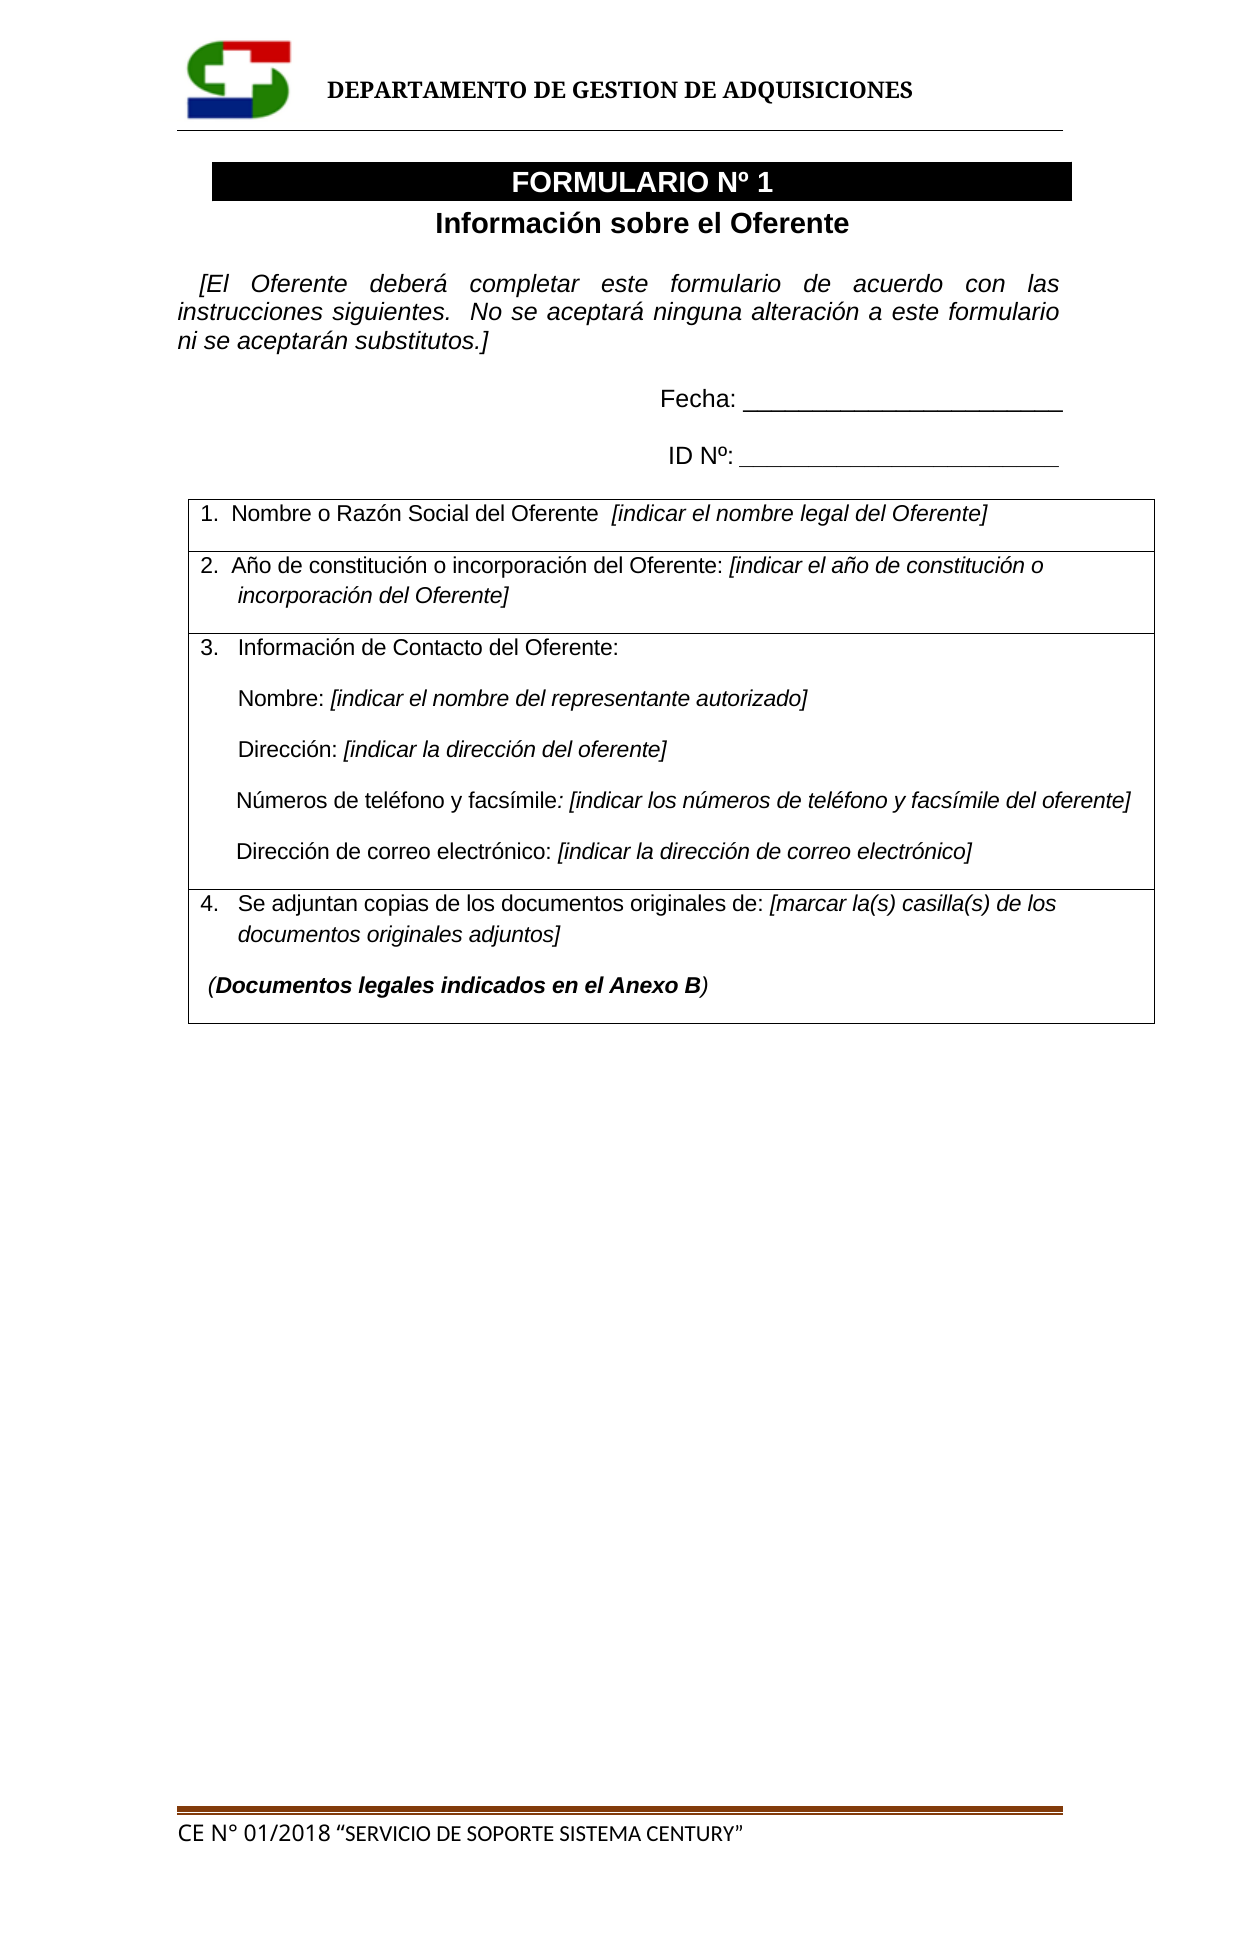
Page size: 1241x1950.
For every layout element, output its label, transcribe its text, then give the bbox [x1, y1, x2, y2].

text FORMULARIO Nº 1 [213, 163, 1071, 200]
table_cell 2. Año de constitución o incorporación del Oferente: [indicar el año de constitución o incorporación del Oferente] [189, 552, 1154, 633]
table_header 1. Nombre o Razón Social del Oferente [indicar el nombre legal del Oferente] [189, 500, 1154, 551]
text ID Nº: _______________________ [177, 441, 1063, 470]
text Fecha: _______________________ [177, 384, 1063, 412]
table_cell 3. Información de Contacto del Oferente: Nombre: [indicar el nombre del representante autorizado] Dirección: [indicar la dirección del oferente] Números de teléfono y facsímile: [indicar los números de teléfono y facsímile del oferente] Dirección de correo electrónico: [indicar la dirección de correo electrónico] [189, 634, 1154, 889]
text Información sobre el Oferente [222, 206, 1063, 240]
table_cell 4. Se adjuntan copias de los documentos originales de: [marcar la(s) casilla(s) de los documentos originales adjuntos] (Documentos legales indicados en el Anexo B) [189, 890, 1154, 1023]
text [El Oferente deberá completar este formulario de acuerdo con las instrucciones siguientes. No se aceptará ninguna alteración a este formulario ni se aceptarán substitutos.] [177, 269, 1063, 355]
picture [161, 17, 317, 139]
